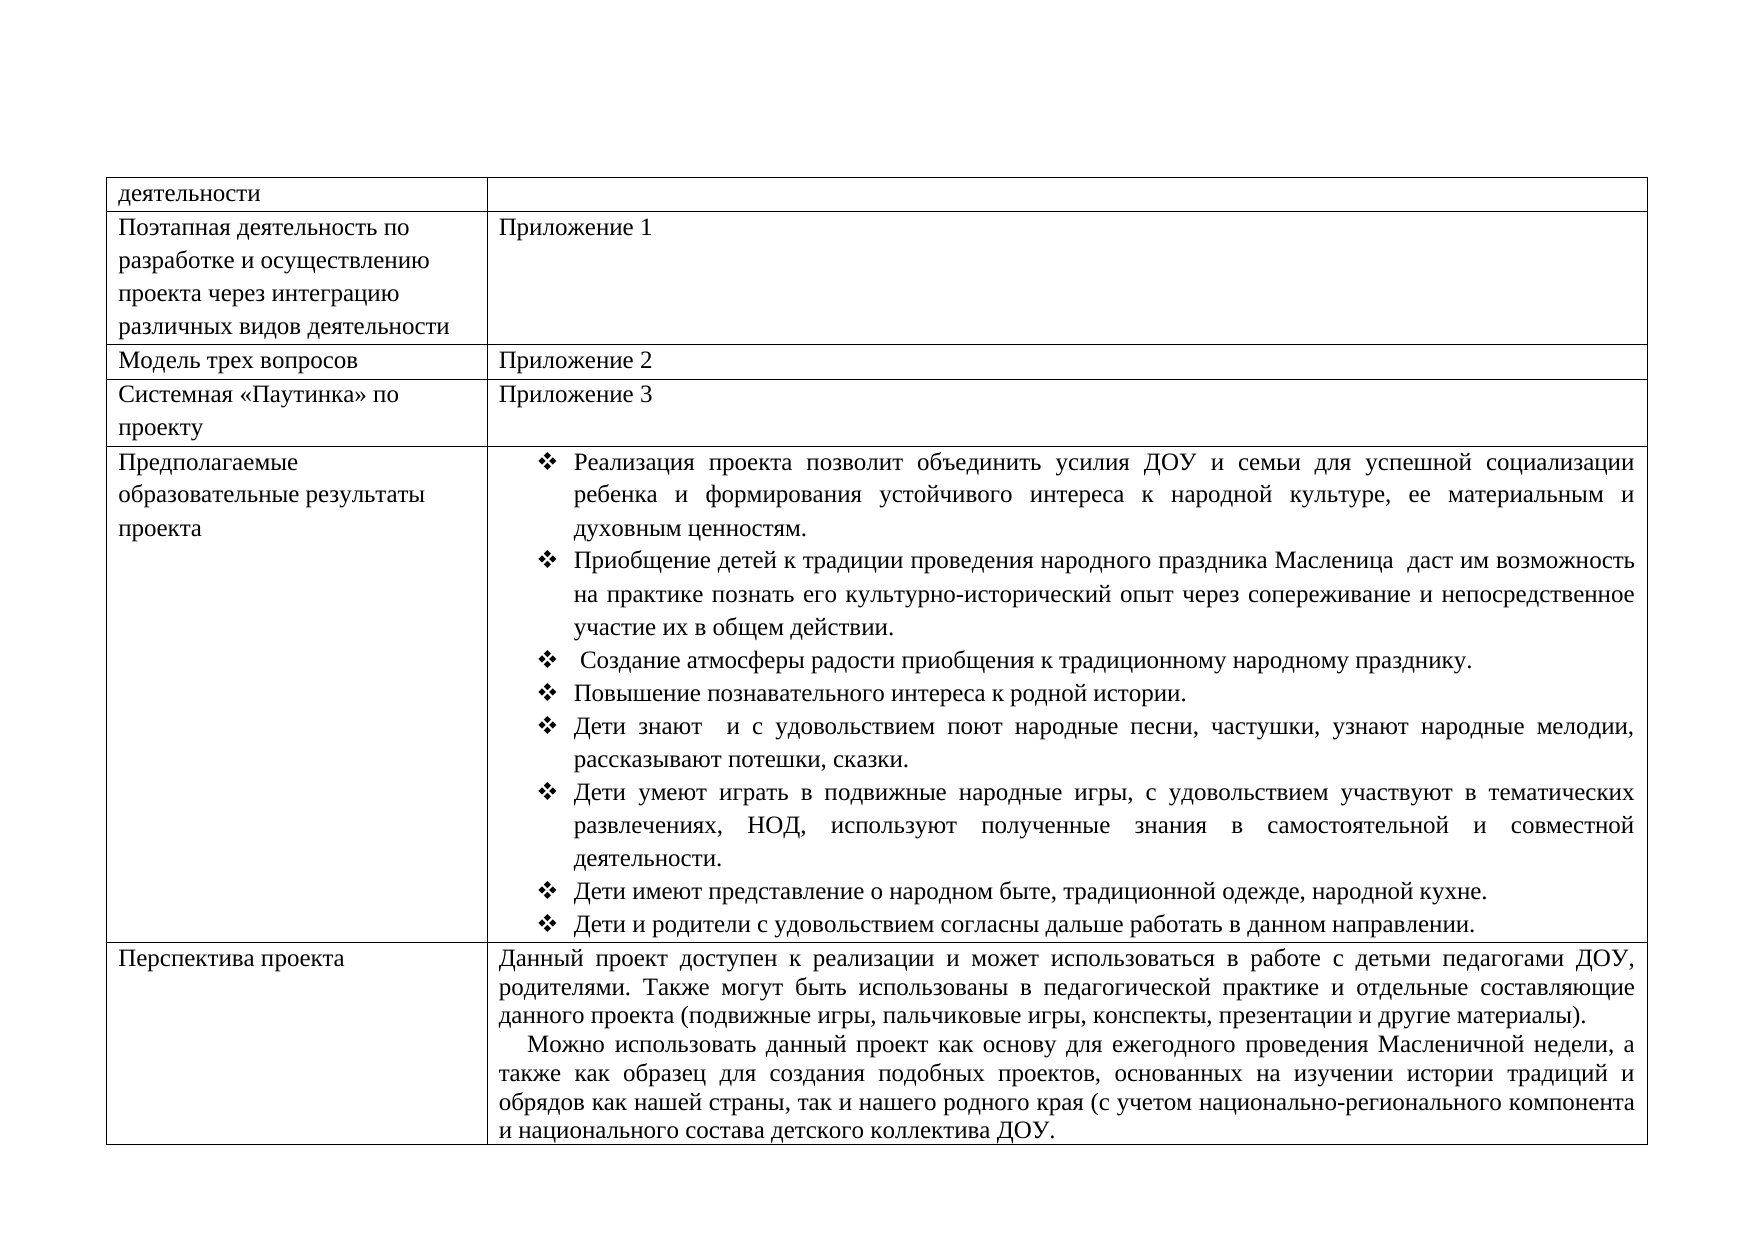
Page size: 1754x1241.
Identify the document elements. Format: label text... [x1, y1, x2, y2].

table_cell Реализация проекта позволит объединить усилия ДОУ и семьи для успешной социализации ребенка и формирования устойчивого интереса к народной культуре, ее материальным и духовным ценностям. Приобщение детей к традиции проведения народного праздника Масленица даст им возможность на практике познать его культурно-исторический опыт через сопереживание и непосредственное участие их в общем действии. Создание атмосферы радости приобщения к традиционному народному празднику. Повышение познавательного интереса к родной истории. Дети знают и с удовольствием поют народные песни, частушки, узнают народные мелодии, рассказывают потешки, сказки. Дети умеют играть в подвижные народные игры, с удовольствием участвуют в тематических развлечениях, НОД, используют полученные знания в самостоятельной и совместной деятельности. Дети имеют представление о народном быте, традиционной одежде, народной кухне. Дети и родители с удовольствием согласны дальше работать в данном направлении. [488, 447, 1647, 942]
table_cell Поэтапная деятельность по разработке и осуществлению проекта через интеграцию различных видов деятельности [107, 212, 487, 344]
table_cell Данный проект доступен к реализации и может использоваться в работе с детьми педагогами ДОУ, родителями. Также могут быть использованы в педагогической практике и отдельные составляющие данного проекта (подвижные игры, пальчиковые игры, конспекты, презентации и другие материалы). Можно использовать данный проект как основу для ежегодного проведения Масленичной недели, а также как образец для создания подобных проектов, основанных на изучении истории традиций и обрядов как нашей страны, так и нашего родного края (с учетом национально-регионального компонента и национального состава детского коллектива ДОУ. [488, 943, 1647, 1144]
table_cell Приложение 2 [488, 345, 1647, 378]
table_cell Системная «Паутинка» по проекту [107, 380, 487, 446]
table_cell Предполагаемые образовательные результаты проекта [107, 447, 487, 942]
table_cell Модель трех вопросов [107, 345, 487, 378]
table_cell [107, 178, 487, 211]
table_cell Приложение 3 [488, 380, 1647, 446]
table_cell Перспектива проекта [107, 943, 487, 1144]
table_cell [488, 178, 1647, 211]
table_cell Приложение 1 [488, 212, 1647, 344]
